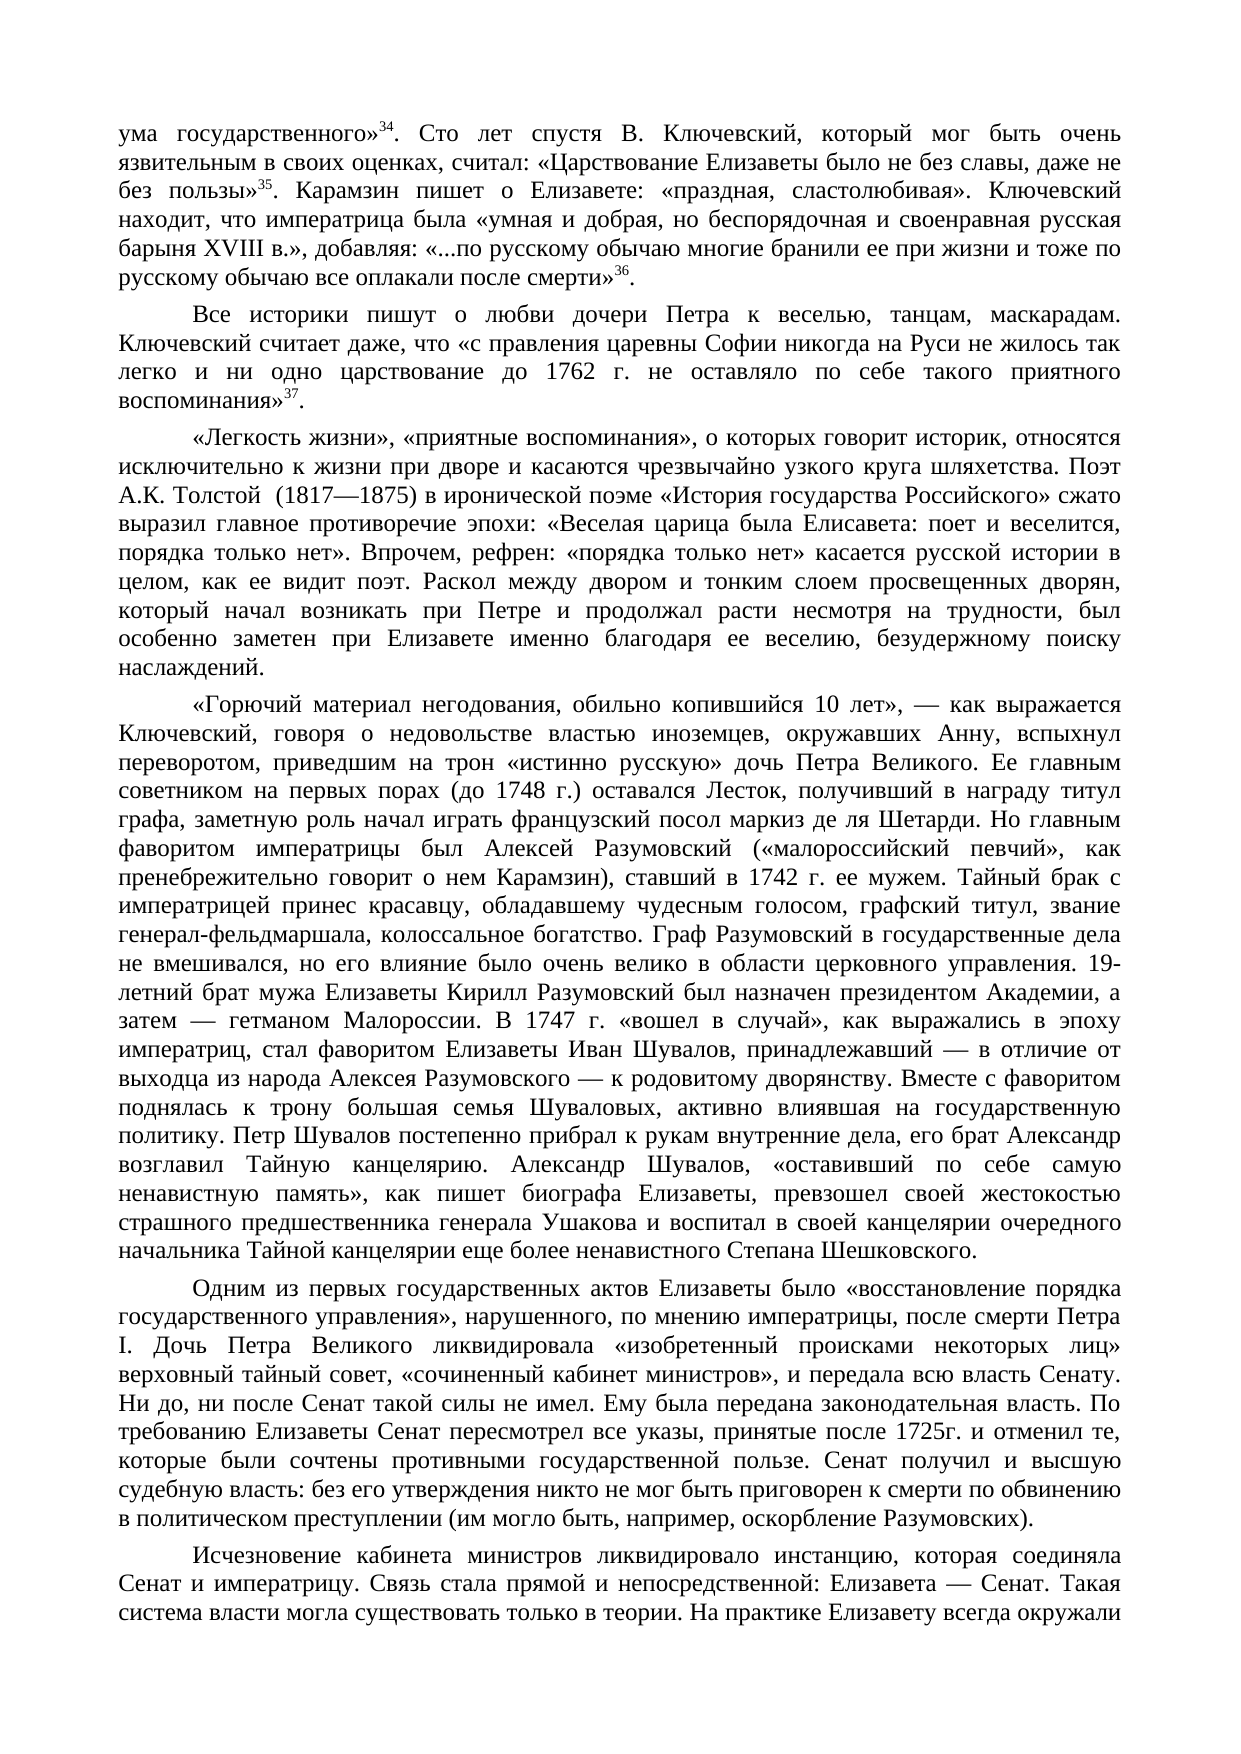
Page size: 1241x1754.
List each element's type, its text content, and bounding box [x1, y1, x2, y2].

text Одним из первых государственных актов Елизаветы было «восстановление порядка государственного управления», нарушенного, по мнению императрицы, после смерти Петра I. Дочь Петра Великого ликвидировала «изобретенный происками некоторых лиц» верховный тайный совет, «сочиненный кабинет министров», и передала всю власть Сенату. Ни до, ни после Сенат такой силы не имел. Ему была передана законодательная власть. По требованию Елизаветы Сенат пересмотрел все указы, принятые после 1725г. и отменил те, которые были сочтены противными государственной пользе. Сенат получил и высшую судебную власть: без его утверждения никто не мог быть приговорен к смерти по обвинению в политическом преступлении (им могло быть, например, оскорбление Разумовских). [118, 1273, 1122, 1531]
text «Горючий материал негодования, обильно копившийся 10 лет», — как выражается Ключевский, говоря о недовольстве властью иноземцев, окружавших Анну, вспыхнул переворотом, приведшим на трон «истинно русскую» дочь Петра Великого. Ее главным советником на первых порах (до 1748 г.) оставался Лесток, получивший в награду титул графа, заметную роль начал играть французский посол маркиз де ля Шетарди. Но главным фаворитом императрицы был Алексей Разумовский («малороссийский певчий», как пренебрежительно говорит о нем Карамзин), ставший в 1742 г. ее мужем. Тайный брак с императрицей принес красавцу, обладавшему чудесным голосом, графский титул, звание генерал-фельдмаршала, колоссальное богатство. Граф Разумовский в государственные дела не вмешивался, но его влияние было очень велико в области церковного управления. 19-летний брат мужа Елизаветы Кирилл Разумовский был назначен президентом Академии, а затем — гетманом Малороссии. В 1747 г. «вошел в случай», как выражались в эпоху императриц, стал фаворитом Елизаветы Иван Шувалов, принадлежавший — в отличие от выходца из народа Алексея Разумовского — к родовитому дворянству. Вместе с фаворитом поднялась к трону большая семья Шуваловых, активно влиявшая на государственную политику. Петр Шувалов постепенно прибрал к рукам внутренние дела, его брат Александр возглавил Тайную канцелярию. Александр Шувалов, «оставивший по себе самую ненавистную память», как пишет биографа Елизаветы, превзошел своей жестокостью страшного предшественника генерала Ушакова и воспитал в своей канцелярии очередного начальника Тайной канцелярии еще более ненавистного Степана Шешковского. [118, 689, 1122, 1264]
text «Легкость жизни», «приятные воспоминания», о которых говорит историк, относятся исключительно к жизни при дворе и касаются чрезвычайно узкого круга шляхетства. Поэт А.К. Толстой (1817—1875) в иронической поэме «История государства Российского» сжато выразил главное противоречие эпохи: «Веселая царица была Елисавета: поет и веселится, порядка только нет». Впрочем, рефрен: «порядка только нет» касается русской истории в целом, как ее видит поэт. Раскол между двором и тонким слоем просвещенных дворян, который начал возникать при Петре и продолжал расти несмотря на трудности, был особенно заметен при Елизавете именно благодаря ее веселию, безудержному поиску наслаждений. [118, 422, 1122, 681]
text Все историки пишут о любви дочери Петра к веселью, танцам, маскарадам. Ключевский считает даже, что «с правления царевны Софии никогда на Руси не жилось так легко и ни одно царствование до 1762 г. не оставляло по себе такого приятного воспоминания»37. [118, 299, 1122, 414]
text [118, 118, 1122, 291]
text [118, 1540, 1122, 1626]
